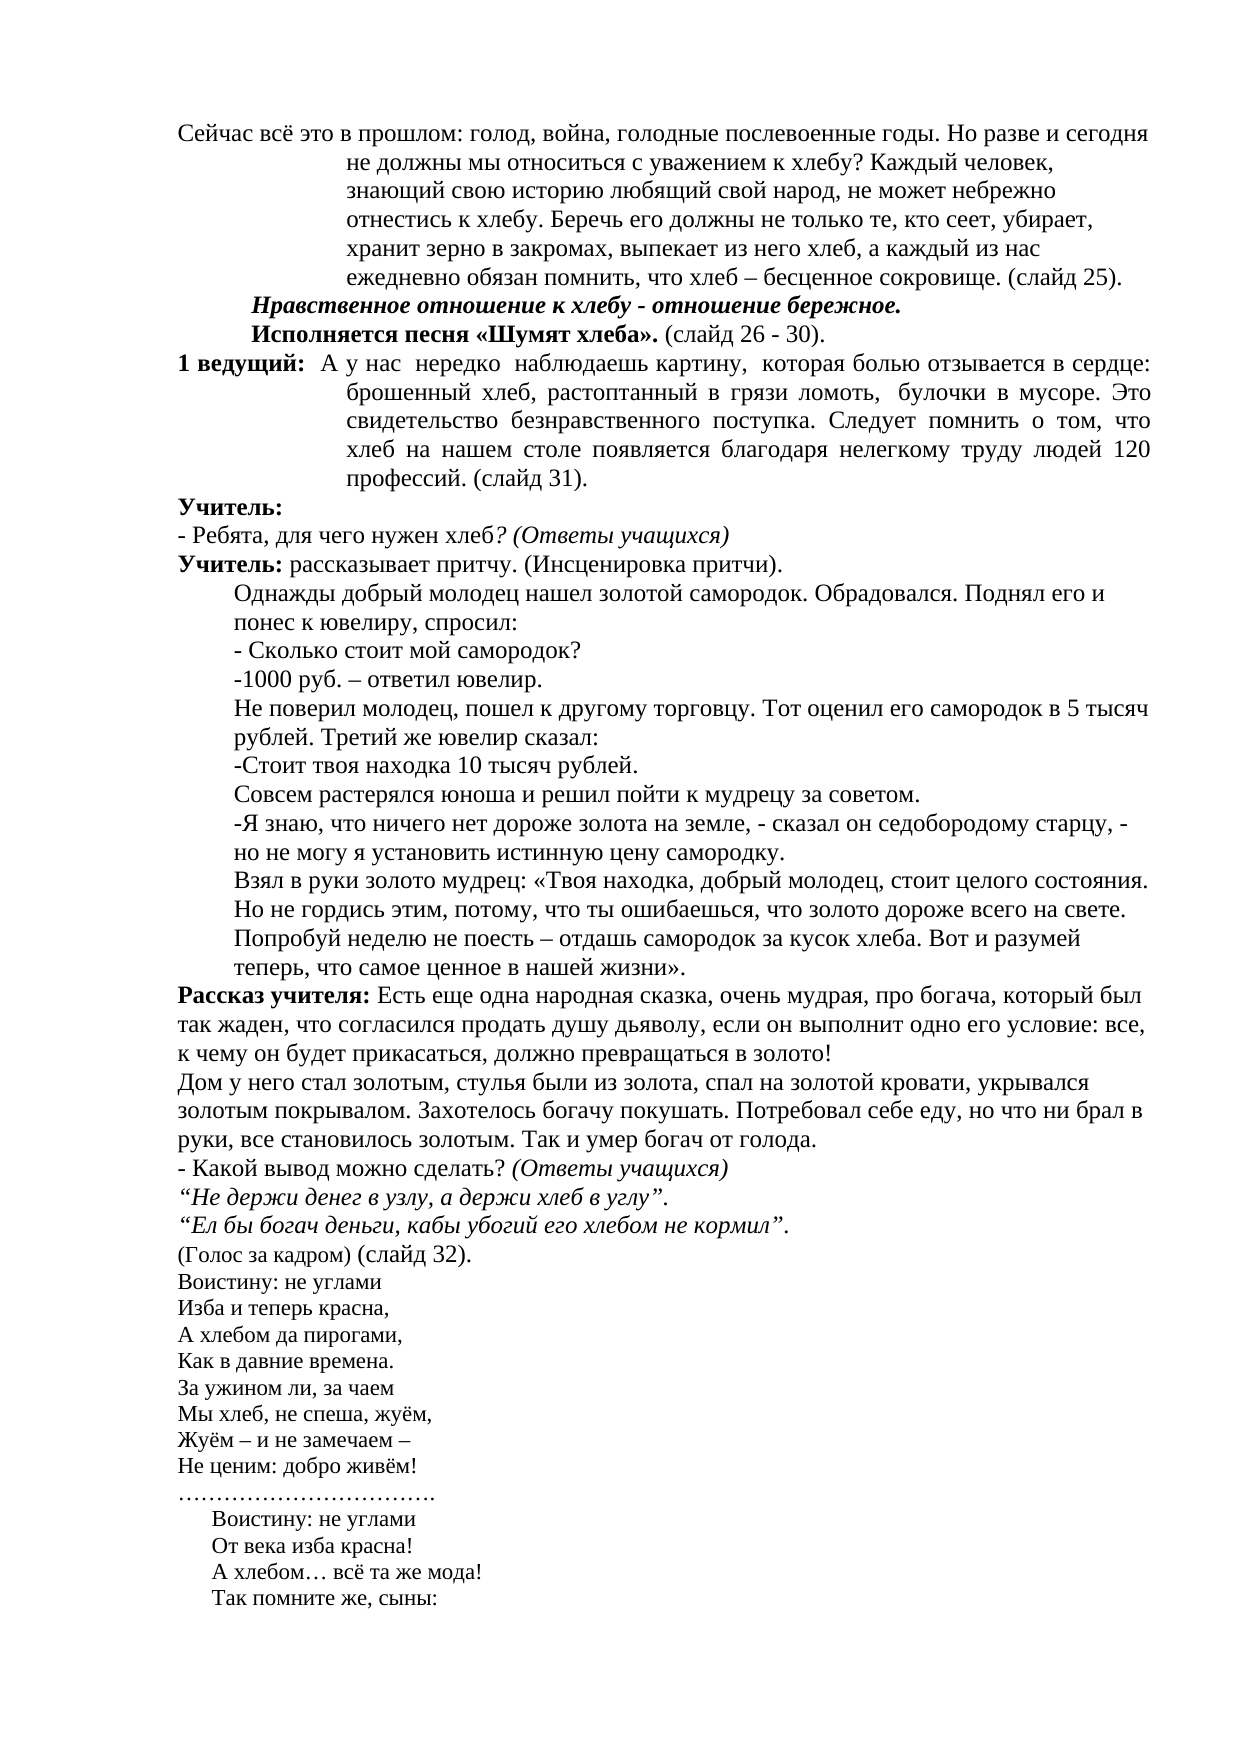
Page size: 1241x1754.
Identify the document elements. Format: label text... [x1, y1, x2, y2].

text Воистину: не углами Изба и теперь красна, А хлебом да пирогами, Как в давние времена. За ужином ли, за чаем Мы хлеб, не спеша, жуём, Жуём – и не замечаем – Не ценим: добро живём! ……………………………. [177, 1268, 1152, 1505]
text -Стоит твоя находка 10 тысяч рублей. [233, 751, 1152, 779]
text Исполняется песня «Шумят хлеба». (слайд 26 - 30). [177, 319, 1152, 348]
text “Не держи денег в узлу, а держи хлеб в углу”. “Ел бы богач деньги, кабы убогий его хлебом не кормил”. [177, 1182, 1152, 1239]
text - Сколько стоит мой самородок? [233, 636, 1152, 664]
text Воистину: не углами [177, 1505, 1152, 1532]
text Так помните же, сыны: [177, 1584, 1152, 1611]
text Учитель: рассказывает притчу. (Инсценировка притчи). [177, 549, 1152, 578]
text Однажды добрый молодец нашел золотой самородок. Обрадовался. Поднял его и понес к ювелиру, спросил: [233, 578, 1152, 636]
text (Голос за кадром) (слайд 32). [177, 1239, 1152, 1268]
text А хлебом… всё та же мода! [177, 1558, 1152, 1584]
text Сейчас всё это в прошлом: голод, война, голодные послевоенные годы. Но разве и сегодня не должны мы относиться с уважением к хлебу? Каждый человек, знающий свою историю любящий свой народ, не может небрежно отнестись к хлебу. Беречь его должны не только те, кто сеет, убирает, хранит зерно в закромах, выпекает из него хлеб, а каждый из нас ежедневно обязан помнить, что хлеб – бесценное сокровище. (слайд 25). [177, 118, 1152, 291]
text От века изба красна! [177, 1532, 1152, 1558]
text Не поверил молодец, пошел к другому торговцу. Тот оценил его самородок в 5 тысяч рублей. Третий же ювелир сказал: [233, 693, 1152, 751]
text - Какой вывод можно сделать? (Ответы учащихся) [177, 1153, 1152, 1182]
text Рассказ учителя: Есть еще одна народная сказка, очень мудрая, про богача, который был так жаден, что согласился продать душу дьяволу, если он выполнит одно его условие: все, к чему он будет прикасаться, должно превращаться в золото! [177, 981, 1152, 1067]
text Учитель: [177, 492, 1152, 521]
text -1000 руб. – ответил ювелир. [233, 664, 1152, 693]
text -Я знаю, что ничего нет дороже золота на земле, - сказал он седобородому старцу, - но не могу я установить истинную цену самородку. [233, 808, 1152, 866]
text Дом у него стал золотым, стулья были из золота, спал на золотой кровати, укрывался золотым покрывалом. Захотелось богачу покушать. Потребовал себе еду, но что ни брал в руки, все становилось золотым. Так и умер богач от голода. [177, 1067, 1152, 1153]
text 1 ведущий: А у нас нередко наблюдаешь картину, которая болью отзывается в сердце: брошенный хлеб, растоптанный в грязи ломоть, булочки в мусоре. Это свидетельство безнравственного поступка. Следует помнить о том, что хлеб на нашем столе появляется благодаря нелегкому труду людей 120 профессий. (слайд 31). [177, 348, 1152, 492]
text Нравственное отношение к хлебу - отношение бережное. [177, 291, 1152, 319]
text Совсем растерялся юноша и решил пойти к мудрецу за советом. [233, 779, 1152, 808]
text Взял в руки золото мудрец: «Твоя находка, добрый молодец, стоит целого состояния. Но не гордись этим, потому, что ты ошибаешься, что золото дороже всего на свете. Попробуй неделю не поесть – отдашь самородок за кусок хлеба. Вот и разумей теперь, что самое ценное в нашей жизни». [233, 866, 1152, 981]
text - Ребята, для чего нужен хлеб? (Ответы учащихся) [177, 521, 1152, 549]
